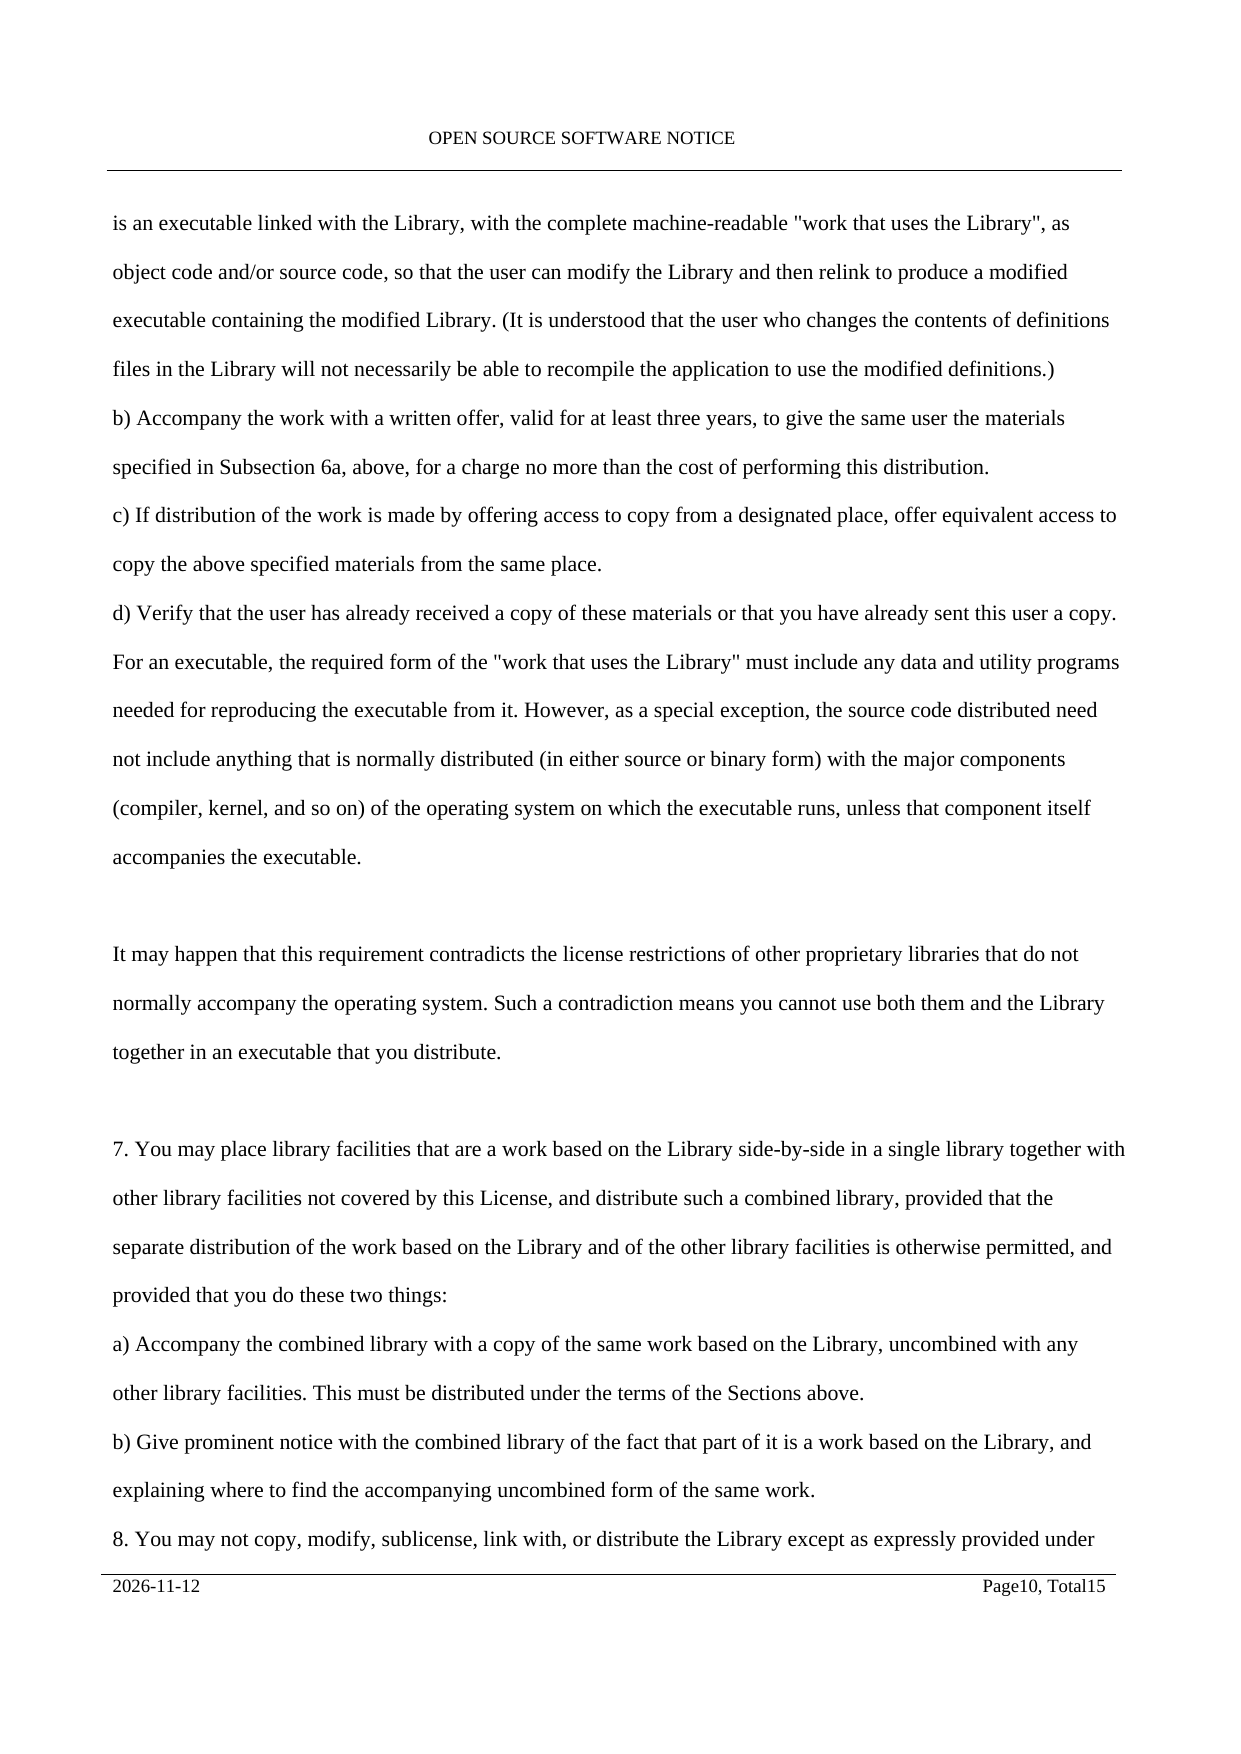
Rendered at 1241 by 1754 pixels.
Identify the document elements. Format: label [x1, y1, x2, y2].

text [112, 206, 1128, 1555]
